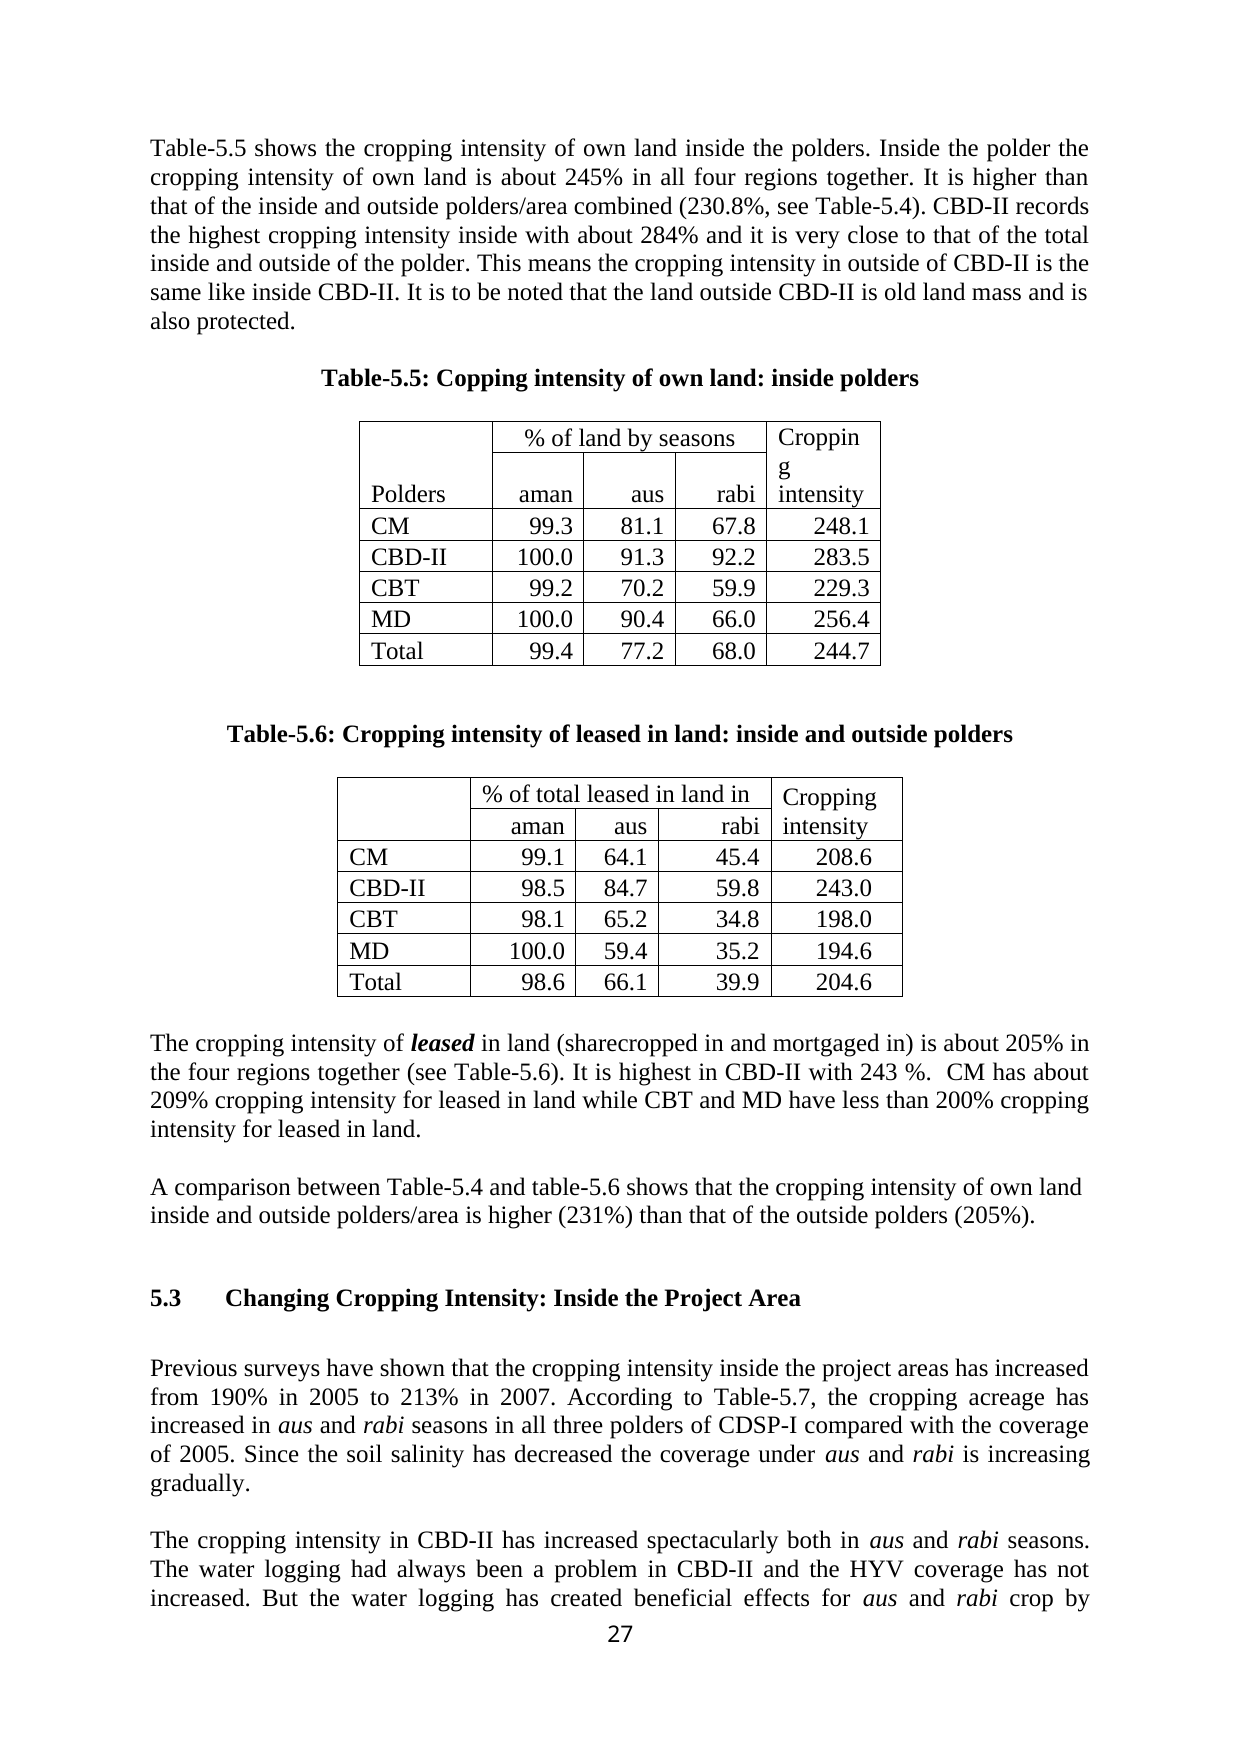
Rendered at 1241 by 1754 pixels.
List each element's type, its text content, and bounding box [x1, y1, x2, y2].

table_cell rabi [676, 453, 766, 508]
text Table-5.5 shows the cropping intensity of own land inside the polders. Inside the polder the cropping intensity of own land is about 245% in all four regions together. It is higher than that of the inside and outside polders/area combined (230.8%, see Table-5.4). CBD-II records the highest cropping intensity inside with about 284% and it is very close to that of the total inside and outside of the polder. This means the cropping intensity in outside of CBD-II is the same like inside CBD-II. It is to be noted that the land outside CBD-II is old land mass and is also protected. [150, 133, 1090, 335]
table_cell Total [338, 966, 470, 996]
table_cell 35.2 [659, 934, 771, 964]
table_cell 98.5 [471, 872, 575, 902]
table_cell 256.4 [767, 603, 880, 633]
table_cell 198.0 [772, 903, 902, 933]
table_cell aman [493, 453, 583, 508]
table_cell 59.4 [576, 934, 658, 964]
table_cell 208.6 [772, 841, 902, 871]
table_cell 66.0 [676, 603, 766, 633]
text The cropping intensity of leased in land (sharecropped in and mortgaged in) is about 205% in the four regions together (see Table-5.6). It is highest in CBD-II with 243 %. CM has about 209% cropping intensity for leased in land while CBT and MD have less than 200% cropping intensity for leased in land. [150, 1028, 1090, 1143]
table_cell 283.5 [767, 541, 880, 571]
table_cell 91.3 [584, 541, 675, 571]
table_cell 65.2 [576, 903, 658, 933]
table_header [338, 778, 470, 839]
text Table-5.5: Copping intensity of own land: inside polders [150, 363, 1090, 392]
table_cell MD [338, 934, 470, 964]
table_cell 84.7 [576, 872, 658, 902]
table_cell 99.2 [493, 572, 583, 602]
table_cell 39.9 [659, 966, 771, 996]
table_header Cropping intensity [772, 778, 902, 839]
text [150, 1526, 1090, 1612]
table_cell 77.2 [584, 634, 675, 664]
table_cell 68.0 [676, 634, 766, 664]
table_cell 99.3 [493, 509, 583, 539]
table_cell 90.4 [584, 603, 675, 633]
table_cell aus [576, 809, 658, 839]
table_cell 98.6 [471, 966, 575, 996]
table_cell 100.0 [471, 934, 575, 964]
table_cell aus [584, 453, 675, 508]
table_cell rabi [659, 809, 771, 839]
text A comparison between Table-5.4 and table-5.6 shows that the cropping intensity of own land inside and outside polders/area is higher (231%) than that of the outside polders (205%). [150, 1172, 1090, 1229]
table_cell 248.1 [767, 509, 880, 539]
table_cell MD [360, 603, 492, 633]
table_header % of total leased in land in [471, 778, 771, 808]
table_cell 59.9 [676, 572, 766, 602]
table_cell 100.0 [493, 603, 583, 633]
table_cell 194.6 [772, 934, 902, 964]
table_cell 100.0 [493, 541, 583, 571]
table_cell 99.1 [471, 841, 575, 871]
table_cell 98.1 [471, 903, 575, 933]
table_cell CBD-II [360, 541, 492, 571]
table_cell 34.8 [659, 903, 771, 933]
table_cell 92.2 [676, 541, 766, 571]
text Table-5.6: Cropping intensity of leased in land: inside and outside polders [150, 719, 1090, 748]
table_cell CM [338, 841, 470, 871]
table_cell 64.1 [576, 841, 658, 871]
table_cell 45.4 [659, 841, 771, 871]
table_cell 99.4 [493, 634, 583, 664]
table_cell CBT [360, 572, 492, 602]
table_cell aman [471, 809, 575, 839]
table_cell 59.8 [659, 872, 771, 902]
table_cell CBD-II [338, 872, 470, 902]
subtitle Changing Cropping Intensity: Inside the Project Area [150, 1283, 1090, 1312]
table_cell 229.3 [767, 572, 880, 602]
table_cell 81.1 [584, 509, 675, 539]
table_cell 204.6 [772, 966, 902, 996]
table_cell 70.2 [584, 572, 675, 602]
table_cell 67.8 [676, 509, 766, 539]
table_cell CBT [338, 903, 470, 933]
table_cell 243.0 [772, 872, 902, 902]
table_header Polders [360, 422, 492, 508]
table_header Cropping intensity [767, 422, 880, 508]
text Previous surveys have shown that the cropping intensity inside the project areas has increased from 190% in 2005 to 213% in 2007. According to Table-5.7, the cropping acreage has increased in aus and rabi seasons in all three polders of CDSP-I compared with the coverage of 2005. Since the soil salinity has decreased the coverage under aus and rabi is increasing gradually. [150, 1353, 1090, 1497]
table_cell 66.1 [576, 966, 658, 996]
table_cell CM [360, 509, 492, 539]
table_header % of land by seasons [493, 422, 766, 452]
table_cell 244.7 [767, 634, 880, 664]
table_cell Total [360, 634, 492, 664]
